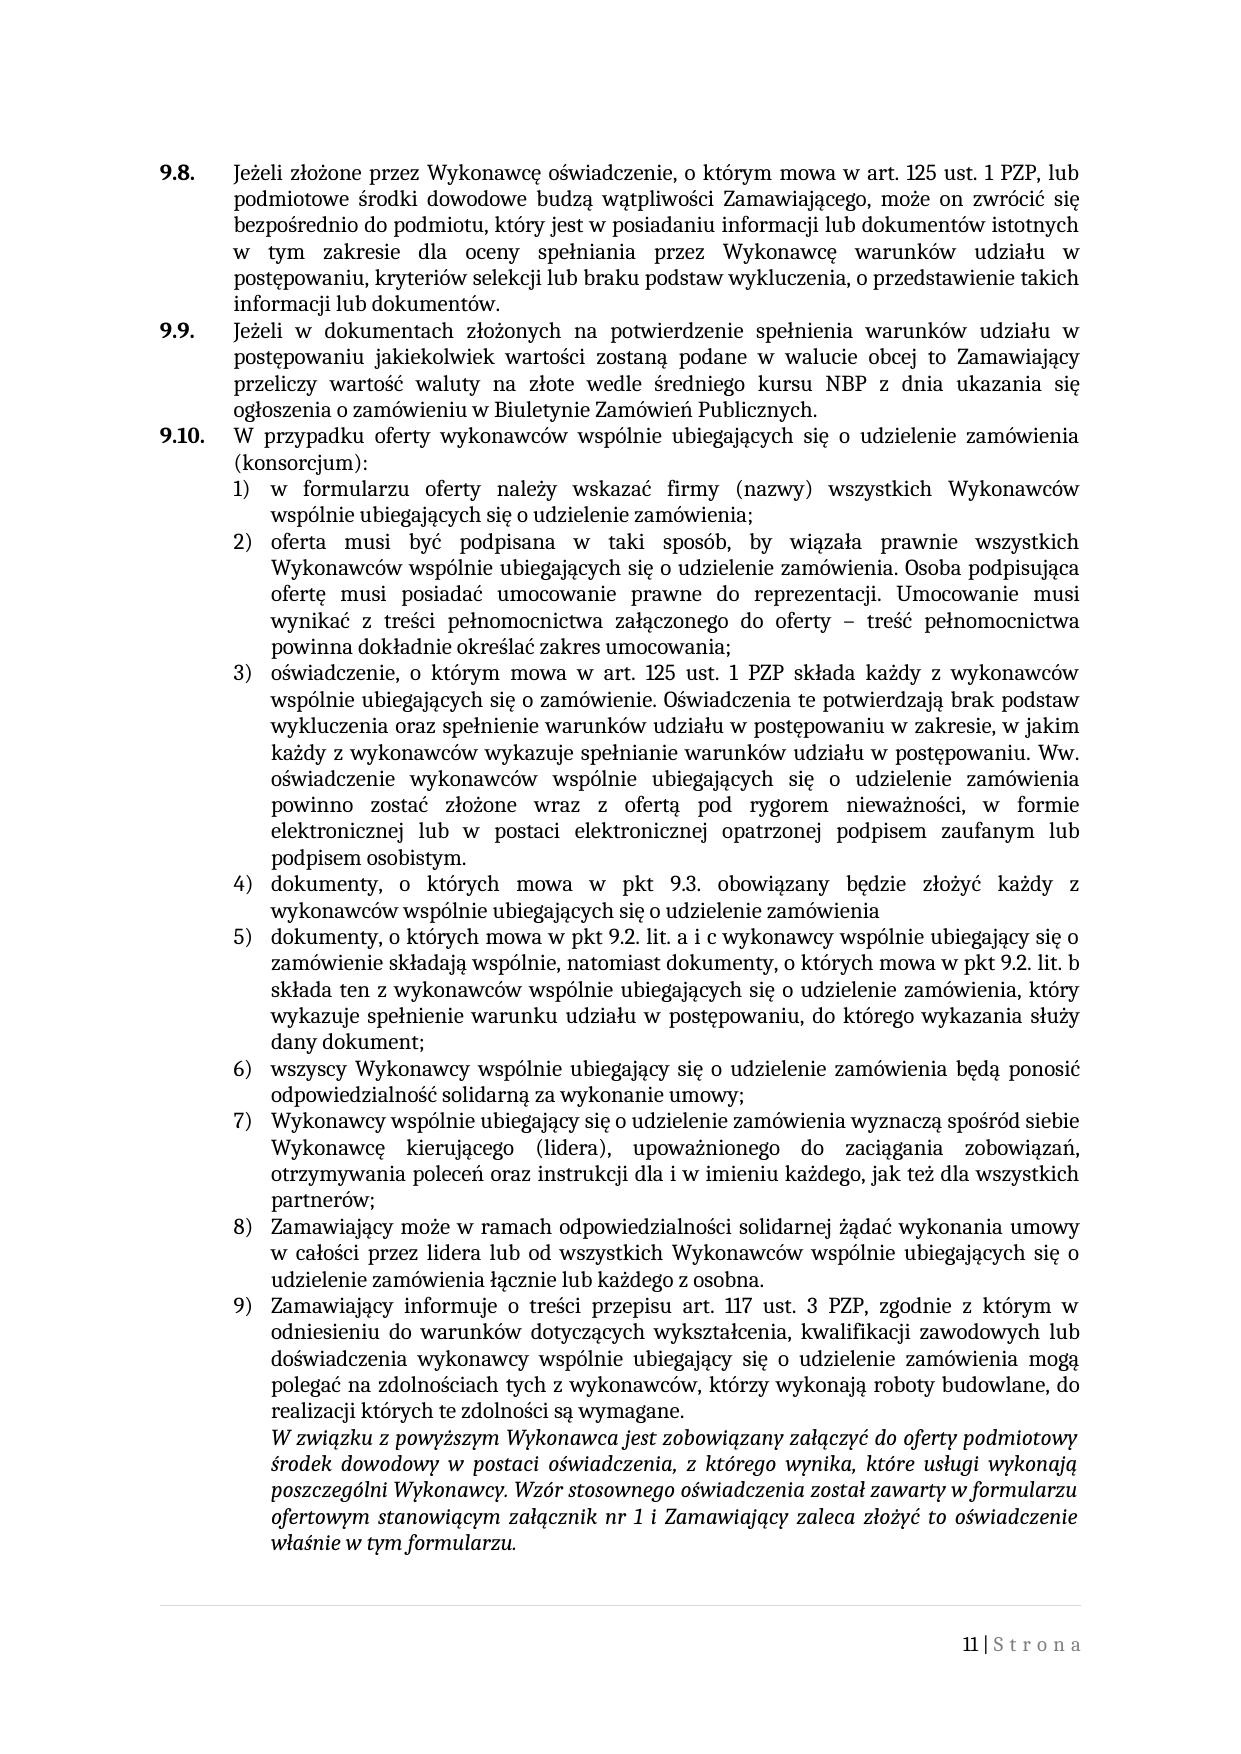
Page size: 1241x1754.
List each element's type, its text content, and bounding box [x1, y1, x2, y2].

list dokumenty, o których mowa w pkt 9.2. lit. a i c wykonawcy wspólnie ubiegający się o zamówienie składają wspólnie, natomiast dokumenty, o których mowa w pkt 9.2. lit. b składa ten z wykonawców wspólnie ubiegających się o udzielenie zamówienia, który wykazuje spełnienie warunku udziału w postępowaniu, do którego wykazania służy dany dokument; [233, 924, 1081, 1056]
text 9.9. Jeżeli w dokumentach złożonych na potwierdzenie spełnienia warunków udziału w postępowaniu jakiekolwiek wartości zostaną podane w walucie obcej to Zamawiający przeliczy wartość waluty na złote wedle średniego kursu NBP z dnia ukazania się ogłoszenia o zamówieniu w Biuletynie Zamówień Publicznych. [159, 318, 1081, 423]
list Zamawiający może w ramach odpowiedzialności solidarnej żądać wykonania umowy w całości przez lidera lub od wszystkich Wykonawców wspólnie ubiegających się o udzielenie zamówienia łącznie lub każdego z osobna. [233, 1214, 1081, 1293]
list oferta musi być podpisana w taki sposób, by wiązała prawnie wszystkich Wykonawców wspólnie ubiegających się o udzielenie zamówienia. Osoba podpisująca ofertę musi posiadać umocowanie prawne do reprezentacji. Umocowanie musi wynikać z treści pełnomocnictwa załączonego do oferty – treść pełnomocnictwa powinna dokładnie określać zakres umocowania; [233, 528, 1081, 660]
list wszyscy Wykonawcy wspólnie ubiegający się o udzielenie zamówienia będą ponosić odpowiedzialność solidarną za wykonanie umowy; [233, 1056, 1081, 1108]
list dokumenty, o których mowa w pkt 9.3. obowiązany będzie złożyć każdy z wykonawców wspólnie ubiegających się o udzielenie zamówienia [233, 871, 1081, 924]
list w formularzu oferty należy wskazać firmy (nazwy) wszystkich Wykonawców wspólnie ubiegających się o udzielenie zamówienia; [233, 476, 1081, 528]
list Zamawiający informuje o treści przepisu art. 117 ust. 3 PZP, zgodnie z którym w odniesieniu do warunków dotyczących wykształcenia, kwalifikacji zawodowych lub doświadczenia wykonawcy wspólnie ubiegający się o udzielenie zamówienia mogą polegać na zdolnościach tych z wykonawców, którzy wykonają roboty budowlane, do realizacji których te zdolności są wymagane. [233, 1293, 1081, 1424]
list W związku z powyższym Wykonawca jest zobowiązany załączyć do oferty podmiotowy środek dowodowy w postaci oświadczenia, z którego wynika, które usługi wykonają poszczególni Wykonawcy. Wzór stosownego oświadczenia został zawarty w formularzu ofertowym stanowiącym załącznik nr 1 i Zamawiający zaleca złożyć to oświadczenie właśnie w tym formularzu. [271, 1424, 1081, 1556]
text 9.8. Jeżeli złożone przez Wykonawcę oświadczenie, o którym mowa w art. 125 ust. 1 PZP, lub podmiotowe środki dowodowe budzą wątpliwości Zamawiającego, może on zwrócić się bezpośrednio do podmiotu, który jest w posiadaniu informacji lub dokumentów istotnych w tym zakresie dla oceny spełniania przez Wykonawcę warunków udziału w postępowaniu, kryteriów selekcji lub braku podstaw wykluczenia, o przedstawienie takich informacji lub dokumentów. [159, 159, 1081, 318]
text 9.10. W przypadku oferty wykonawców wspólnie ubiegających się o udzielenie zamówienia (konsorcjum): [159, 423, 1081, 476]
list Wykonawcy wspólnie ubiegający się o udzielenie zamówienia wyznaczą spośród siebie Wykonawcę kierującego (lidera), upoważnionego do zaciągania zobowiązań, otrzymywania poleceń oraz instrukcji dla i w imieniu każdego, jak też dla wszystkich partnerów; [233, 1108, 1081, 1214]
list oświadczenie, o którym mowa w art. 125 ust. 1 PZP składa każdy z wykonawców wspólnie ubiegających się o zamówienie. Oświadczenia te potwierdzają brak podstaw wykluczenia oraz spełnienie warunków udziału w postępowaniu w zakresie, w jakim każdy z wykonawców wykazuje spełnianie warunków udziału w postępowaniu. Ww. oświadczenie wykonawców wspólnie ubiegających się o udzielenie zamówienia powinno zostać złożone wraz z ofertą pod rygorem nieważności, w formie elektronicznej lub w postaci elektronicznej opatrzonej podpisem zaufanym lub podpisem osobistym. [233, 660, 1081, 871]
